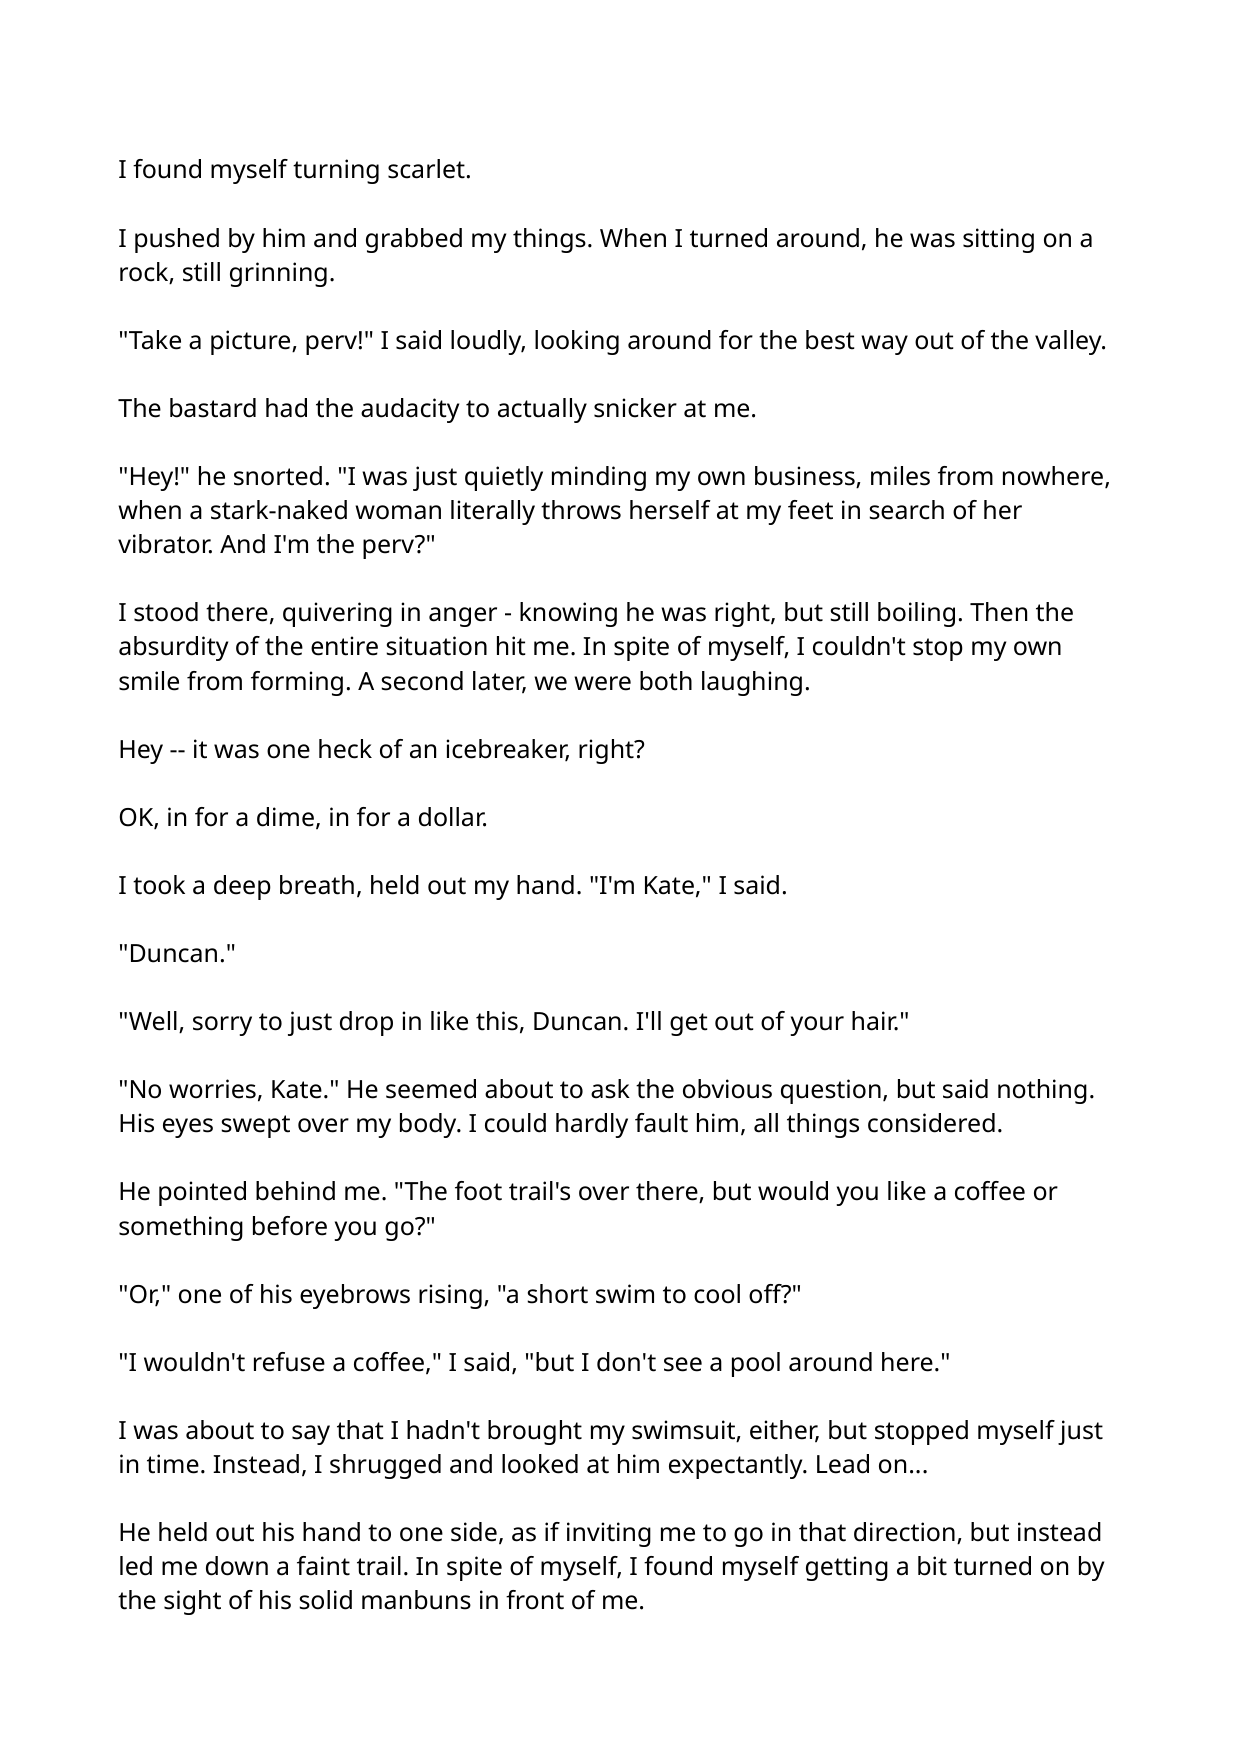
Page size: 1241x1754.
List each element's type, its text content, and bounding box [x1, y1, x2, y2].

text "I wouldn't refuse a coffee," I said, "but I don't see a pool around here." [118, 1344, 1122, 1378]
text I stood there, quivering in anger - knowing he was right, but still boiling. Then the absurdity of the entire situation hit me. In spite of myself, I couldn't stop my own smile from forming. A second later, we were both laughing. [118, 595, 1122, 697]
text I pushed by him and grabbed my things. When I turned around, he was sitting on a rock, still grinning. [118, 220, 1122, 288]
text He held out his hand to one side, as if inviting me to go in that direction, but instead led me down a faint trail. In spite of myself, I found myself getting a bit turned on by the sight of his solid manbuns in front of me. [118, 1515, 1122, 1617]
text The bastard had the audacity to actually snicker at me. [118, 391, 1122, 425]
text "Well, sorry to just drop in like this, Duncan. I'll get out of your hair." [118, 1004, 1122, 1038]
text "Hey!" he snorted. "I was just quietly minding my own business, miles from nowhere, when a stark-naked woman literally throws herself at my feet in search of her vibrator. And I'm the perv?" [118, 459, 1122, 561]
text I took a deep breath, held out my hand. "I'm Kate," I said. [118, 867, 1122, 902]
text He pointed behind me. "The foot trail's over there, but would you like a coffee or something before you go?" [118, 1174, 1122, 1242]
text "Duncan." [118, 936, 1122, 970]
text "Take a picture, perv!" I said loudly, looking around for the best way out of the valley. [118, 322, 1122, 357]
text I found myself turning scarlet. [118, 152, 1122, 186]
text "No worries, Kate." He seemed about to ask the obvious question, but said nothing. His eyes swept over my body. I could hardly fault him, all things considered. [118, 1072, 1122, 1140]
text OK, in for a dime, in for a dollar. [118, 799, 1122, 833]
text Hey -- it was one heck of an icebreaker, right? [118, 731, 1122, 765]
text "Or," one of his eyebrows rising, "a short swim to cool off?" [118, 1276, 1122, 1310]
text I was about to say that I hadn't brought my swimsuit, either, but stopped myself just in time. Instead, I shrugged and looked at him expectantly. Lead on... [118, 1412, 1122, 1481]
